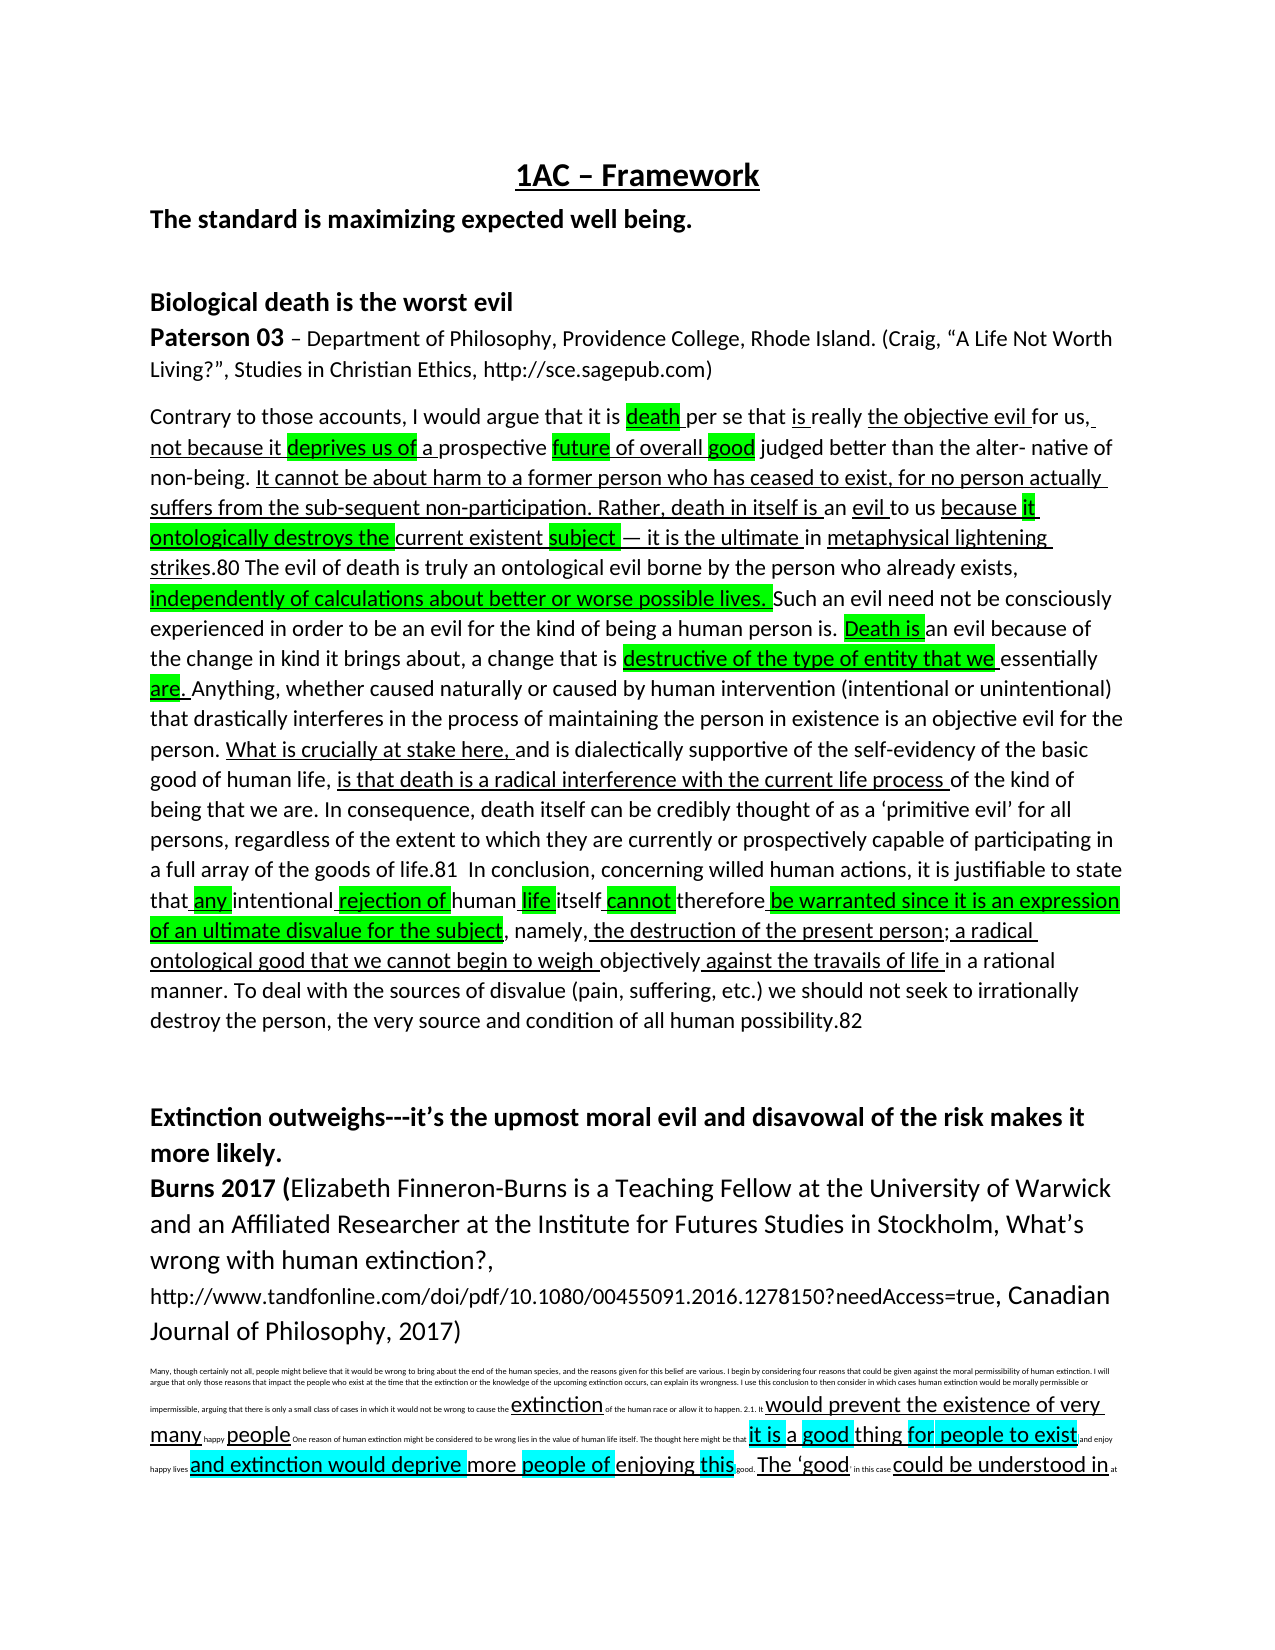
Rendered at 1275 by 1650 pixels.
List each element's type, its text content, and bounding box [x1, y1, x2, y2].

subtitle The standard is maximizing expected well being. [150, 202, 1125, 235]
text 1AC – Framework [150, 154, 1125, 195]
text Burns 2017 (Elizabeth Finneron-Burns is a Teaching Fellow at the University of Warwick and an Affiliated Researcher at the Institute for Futures Studies in Stockholm, What’s wrong with human extinction?, http://www.tandfonline.com/doi/pdf/10.1080/00455091.2016.1278150?needAccess=true, Canadian Journal of Philosophy, 2017) [150, 1172, 1125, 1347]
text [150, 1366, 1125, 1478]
text Paterson 03 – Department of Philosophy, Providence College, Rhode Island. (Craig, “A Life Not Worth Living?”, Studies in Christian Ethics, http://sce.sagepub.com) [150, 320, 1125, 384]
subtitle Extinction outweighs---it’s the upmost moral evil and disavowal of the risk makes it more likely. [150, 1100, 1125, 1169]
text Contrary to those accounts, I would argue that it is death per se that is really the objective evil for us, not because it deprives us of a prospective future of overall good judged better than the alter- native of non-being. It cannot be about harm to a former person who has ceased to exist, for no person actually suffers from the sub-sequent non-participation. Rather, death in itself is an evil to us because it ontologically destroys the current existent subject — it is the ultimate in metaphysical lightening strikes.80 The evil of death is truly an ontological evil borne by the person who already exists, independently of calculations about better or worse possible lives. Such an evil need not be consciously experienced in order to be an evil for the kind of being a human person is. Death is an evil because of the change in kind it brings about, a change that is destructive of the type of entity that we essentially are. Anything, whether caused naturally or caused by human intervention (intentional or unintentional) that drastically interferes in the process of maintaining the person in existence is an objective evil for the person. What is crucially at stake here, and is dialectically supportive of the self-evidency of the basic good of human life, is that death is a radical interference with the current life process of the kind of being that we are. In consequence, death itself can be credibly thought of as a ‘primitive evil’ for all persons, regardless of the extent to which they are currently or prospectively capable of participating in a full array of the goods of life.81 In conclusion, concerning willed human actions, it is justifiable to state that any intentional rejection of human life itself cannot therefore be warranted since it is an expression of an ultimate disvalue for the subject, namely, the destruction of the present person; a radical ontological good that we cannot begin to weigh objectively against the travails of life in a rational manner. To deal with the sources of disvalue (pain, suffering, etc.) we should not seek to irrationally destroy the person, the very source and condition of all human possibility.82 [150, 402, 1125, 1035]
subtitle Biological death is the worst evil [150, 285, 1125, 318]
